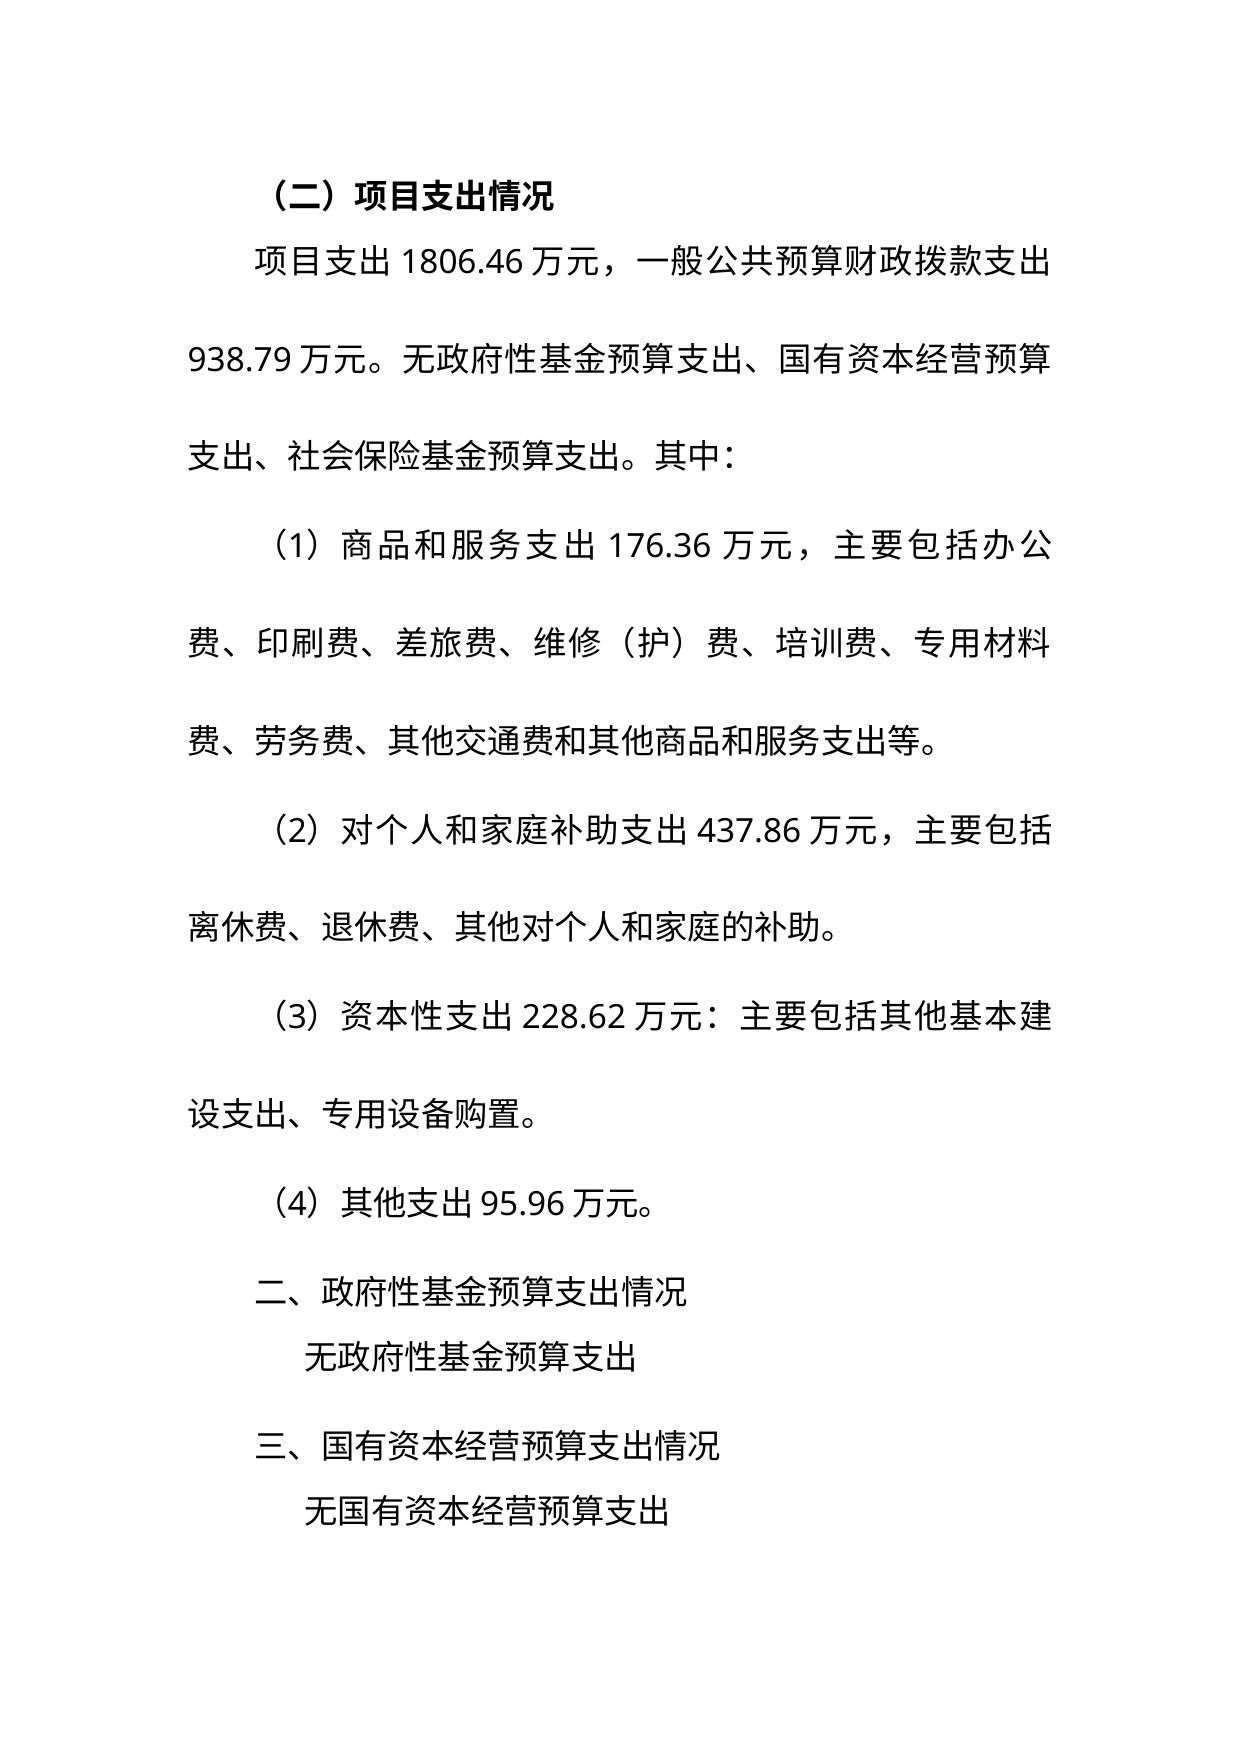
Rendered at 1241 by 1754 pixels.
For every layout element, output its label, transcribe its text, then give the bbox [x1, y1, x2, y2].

list 资本性支出228.62万元：主要包括其他基本建设支出、专用设备购置。 [187, 982, 1053, 1144]
list 其他支出95.96万元。 [187, 1168, 1053, 1233]
list 项目支出情况 [187, 162, 1053, 227]
list 国有资本经营预算支出情况 [187, 1411, 1053, 1476]
list 商品和服务支出176.36万元，主要包括办公费、印刷费、差旅费、维修（护）费、培训费、专用材料费、劳务费、其他交通费和其他商品和服务支出等。 [187, 511, 1053, 771]
list 无政府性基金预算支出 [304, 1322, 1053, 1387]
list 无国有资本经营预算支出 [304, 1476, 1053, 1541]
list 政府性基金预算支出情况 [187, 1257, 1053, 1322]
list 项目支出1806.46万元，一般公共预算财政拨款支出938.79万元。无政府性基金预算支出、国有资本经营预算支出、社会保险基金预算支出。其中： [187, 227, 1053, 487]
list 对个人和家庭补助支出437.86万元，主要包括离休费、退休费、其他对个人和家庭的补助。 [187, 795, 1053, 958]
